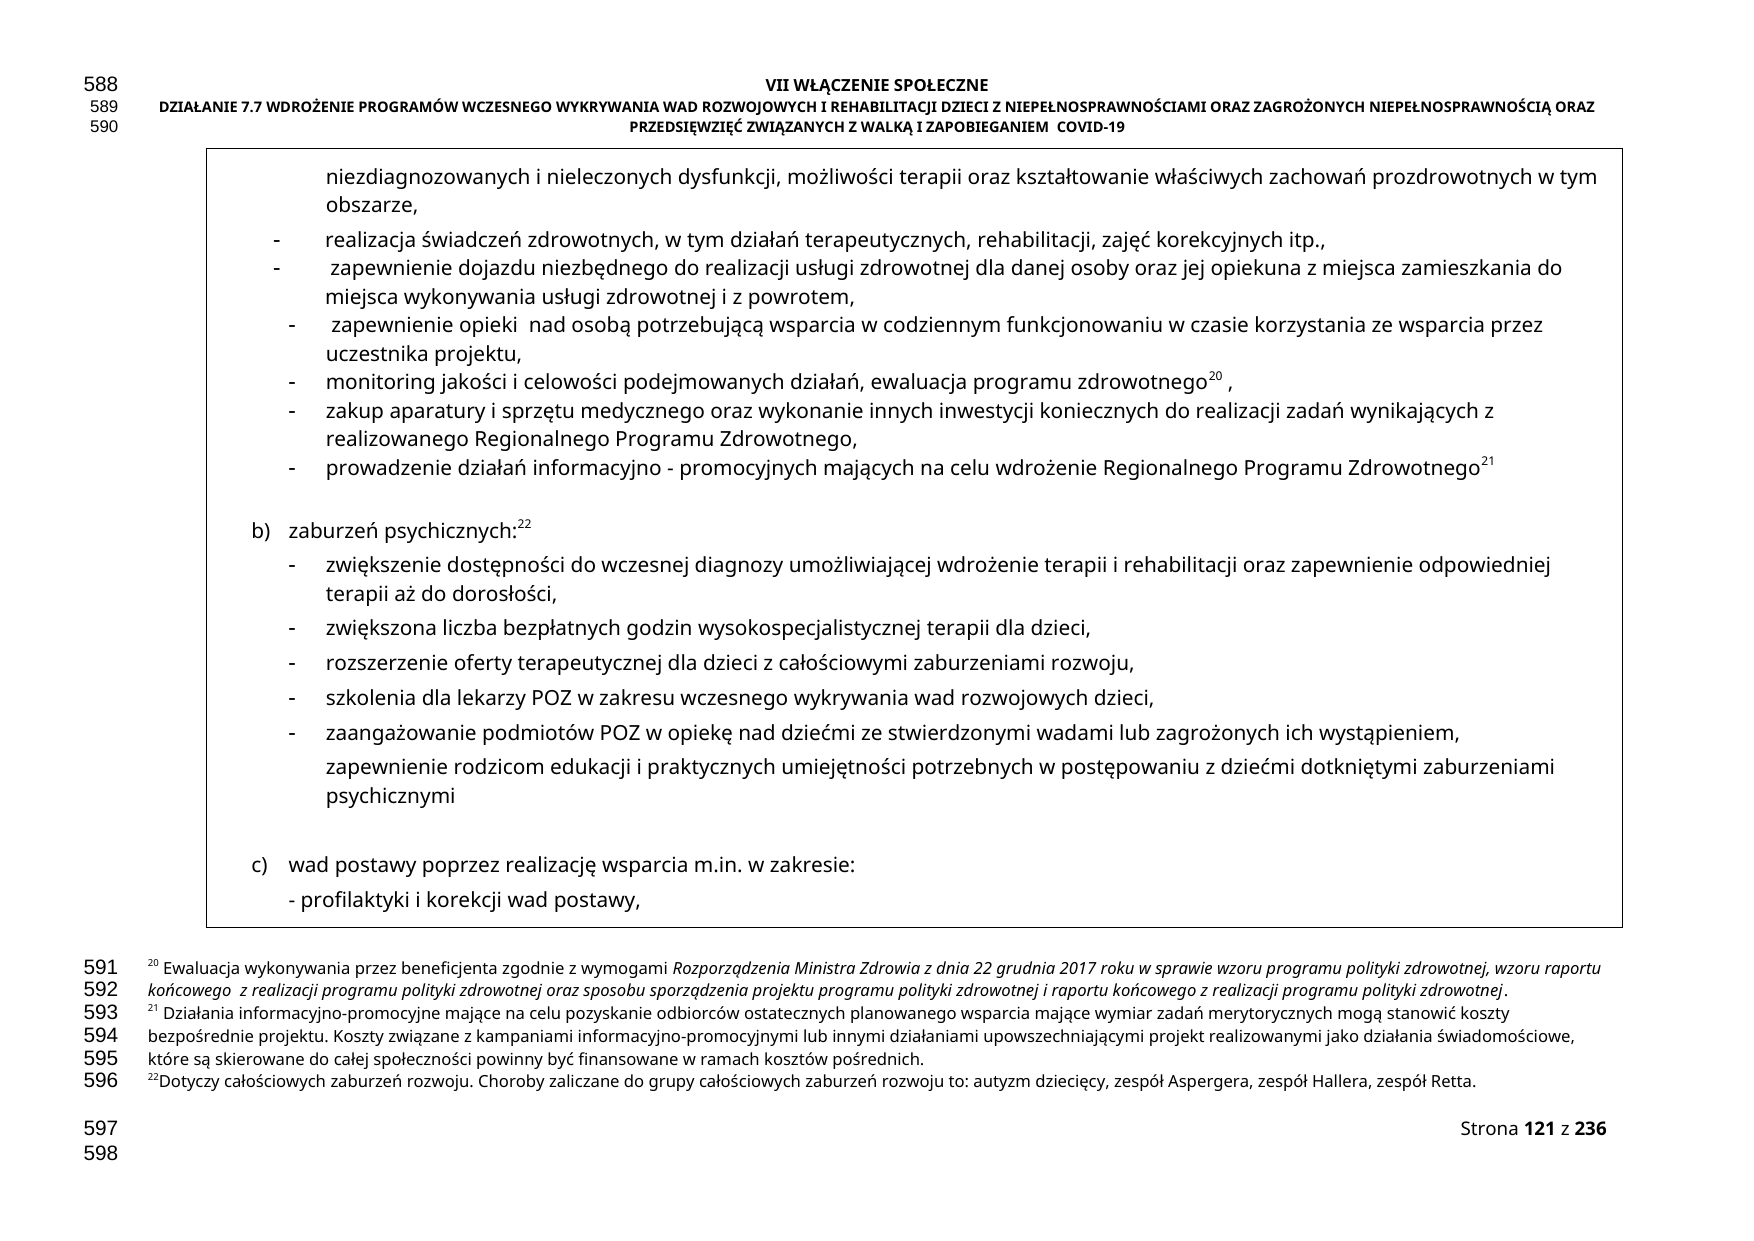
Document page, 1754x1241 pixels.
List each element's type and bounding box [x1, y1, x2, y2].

table_cell [207, 149, 1622, 927]
